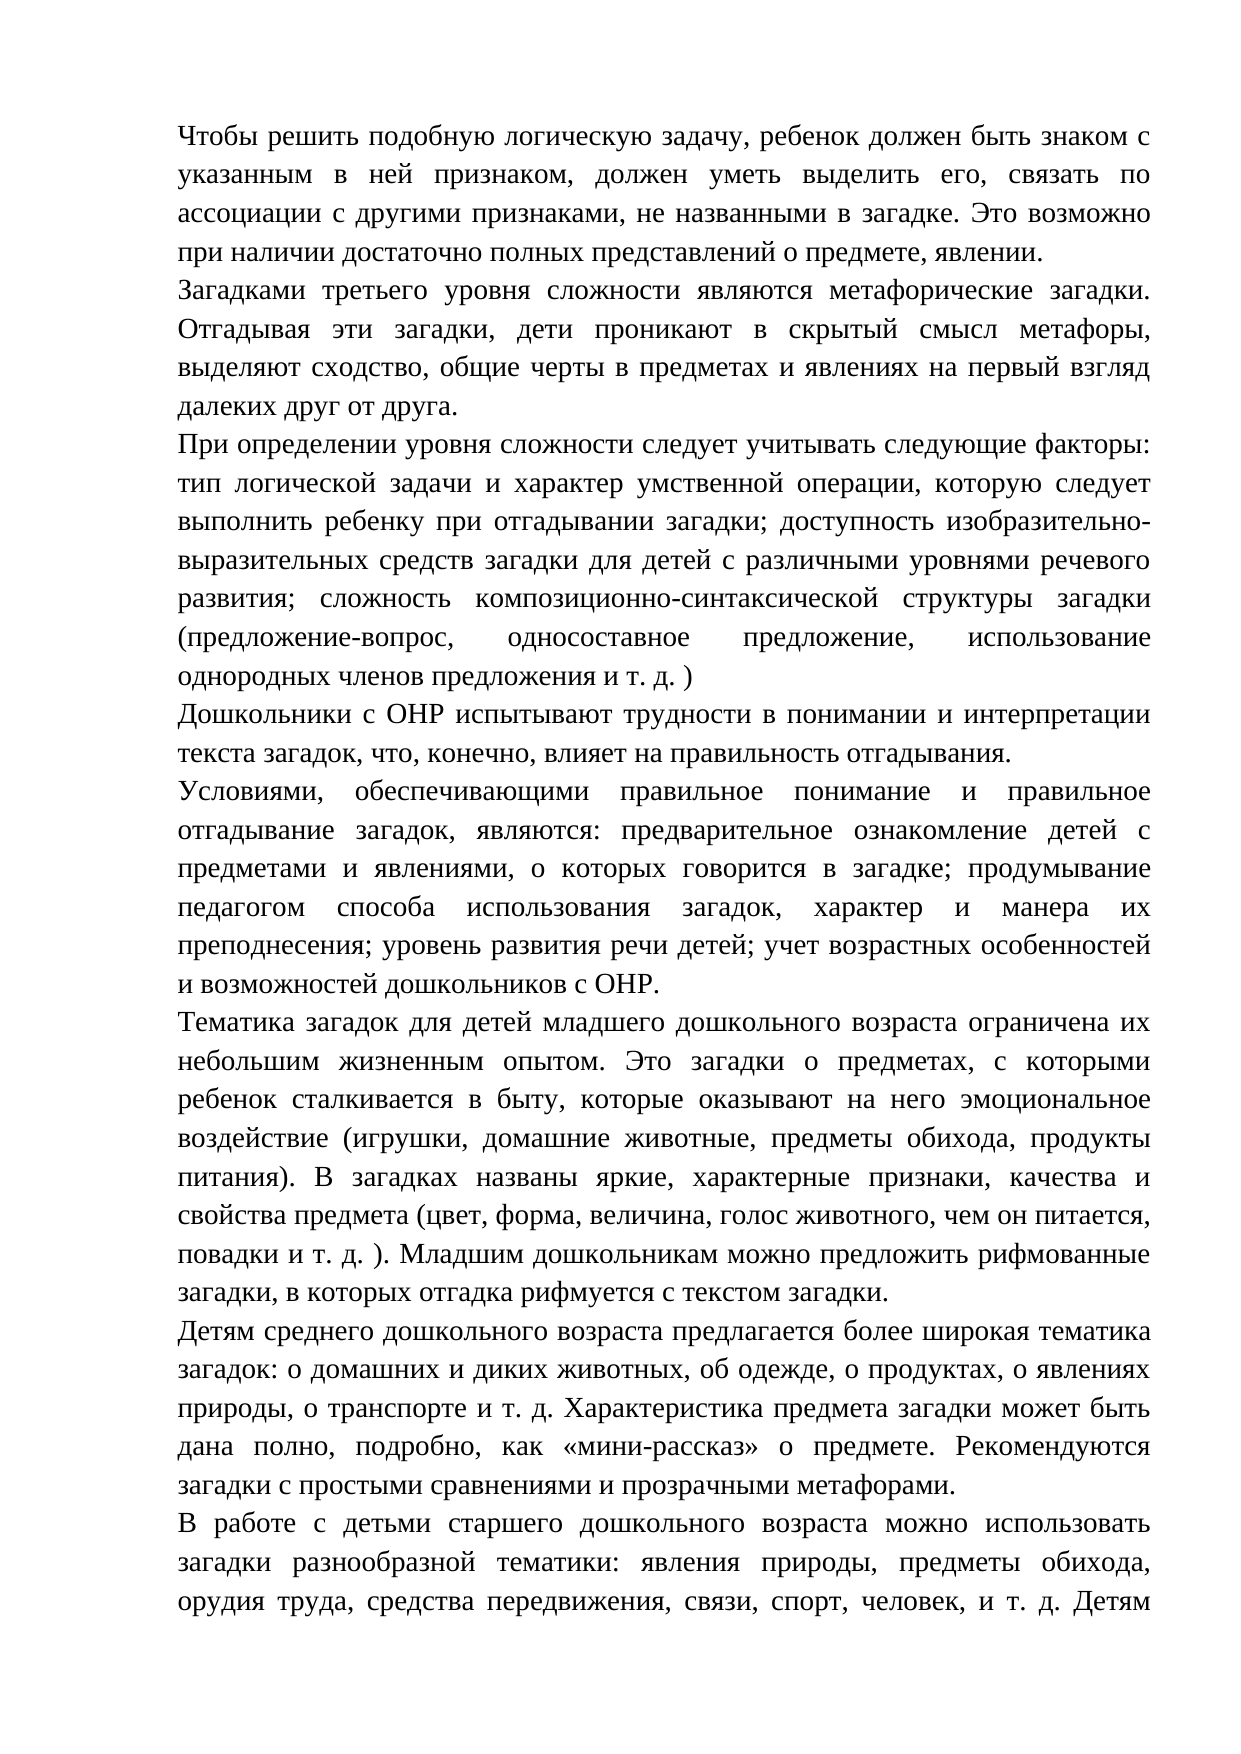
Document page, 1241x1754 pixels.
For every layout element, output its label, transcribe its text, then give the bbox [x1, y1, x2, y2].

text Условиями, обеспечивающими правильное понимание и правильное отгадывание загадок, являются: предварительное ознакомление детей с предметами и явлениями, о которых говорится в загадке; продумывание педагогом способа использования загадок, характер и манера их преподнесения; уровень развития речи детей; учет возрастных особенностей и возможностей дошкольников с ОНР. [177, 773, 1152, 999]
text Тематика загадок для детей младшего дошкольного возраста ограничена их небольшим жизненным опытом. Это загадки о предметах, с которыми ребенок сталкивается в быту, которые оказывают на него эмоциональное воздействие (игрушки, домашние животные, предметы обихода, продукты питания). В загадках названы яркие, характерные признаки, качества и свойства предмета (цвет, форма, величина, голос животного, чем он питается, повадки и т. д. ). Младшим дошкольникам можно предложить рифмованные загадки, в которых отгадка рифмуется с текстом загадки. [177, 1004, 1152, 1308]
text При определении уровня сложности следует учитывать следующие факторы: тип логической задачи и характер умственной операции, которую следует выполнить ребенку при отгадывании загадки; доступность изобразительно-выразительных средств загадки для детей с различными уровнями речевого развития; сложность композиционно-синтаксической структуры загадки (предложение-вопрос, односоставное предложение, использование однородных членов предложения и т. д. ) [177, 426, 1152, 691]
text Дошкольники с ОНР испытывают трудности в понимании и интерпретации текста загадок, что, конечно, влияет на правильность отгадывания. [177, 696, 1152, 768]
text Чтобы решить подобную логическую задачу, ребенок должен быть знаком с указанным в ней признаком, должен уметь выделить его, связать по ассоциации с другими признаками, не названными в загадке. Это возможно при наличии достаточно полных представлений о предмете, явлении. [177, 118, 1152, 267]
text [177, 1506, 1152, 1616]
text Детям среднего дошкольного возраста предлагается более широкая тематика загадок: о домашних и диких животных, об одежде, о продуктах, о явлениях природы, о транспорте и т. д. Характеристика предмета загадки может быть дана полно, подробно, как «мини-рассказ» о предмете. Рекомендуются загадки с простыми сравнениями и прозрачными метафорами. [177, 1313, 1152, 1501]
text Загадками третьего уровня сложности являются метафорические загадки. Отгадывая эти загадки, дети проникают в скрытый смысл метафоры, выделяют сходство, общие черты в предметах и явлениях на первый взгляд далеких друг от друга. [177, 272, 1152, 421]
